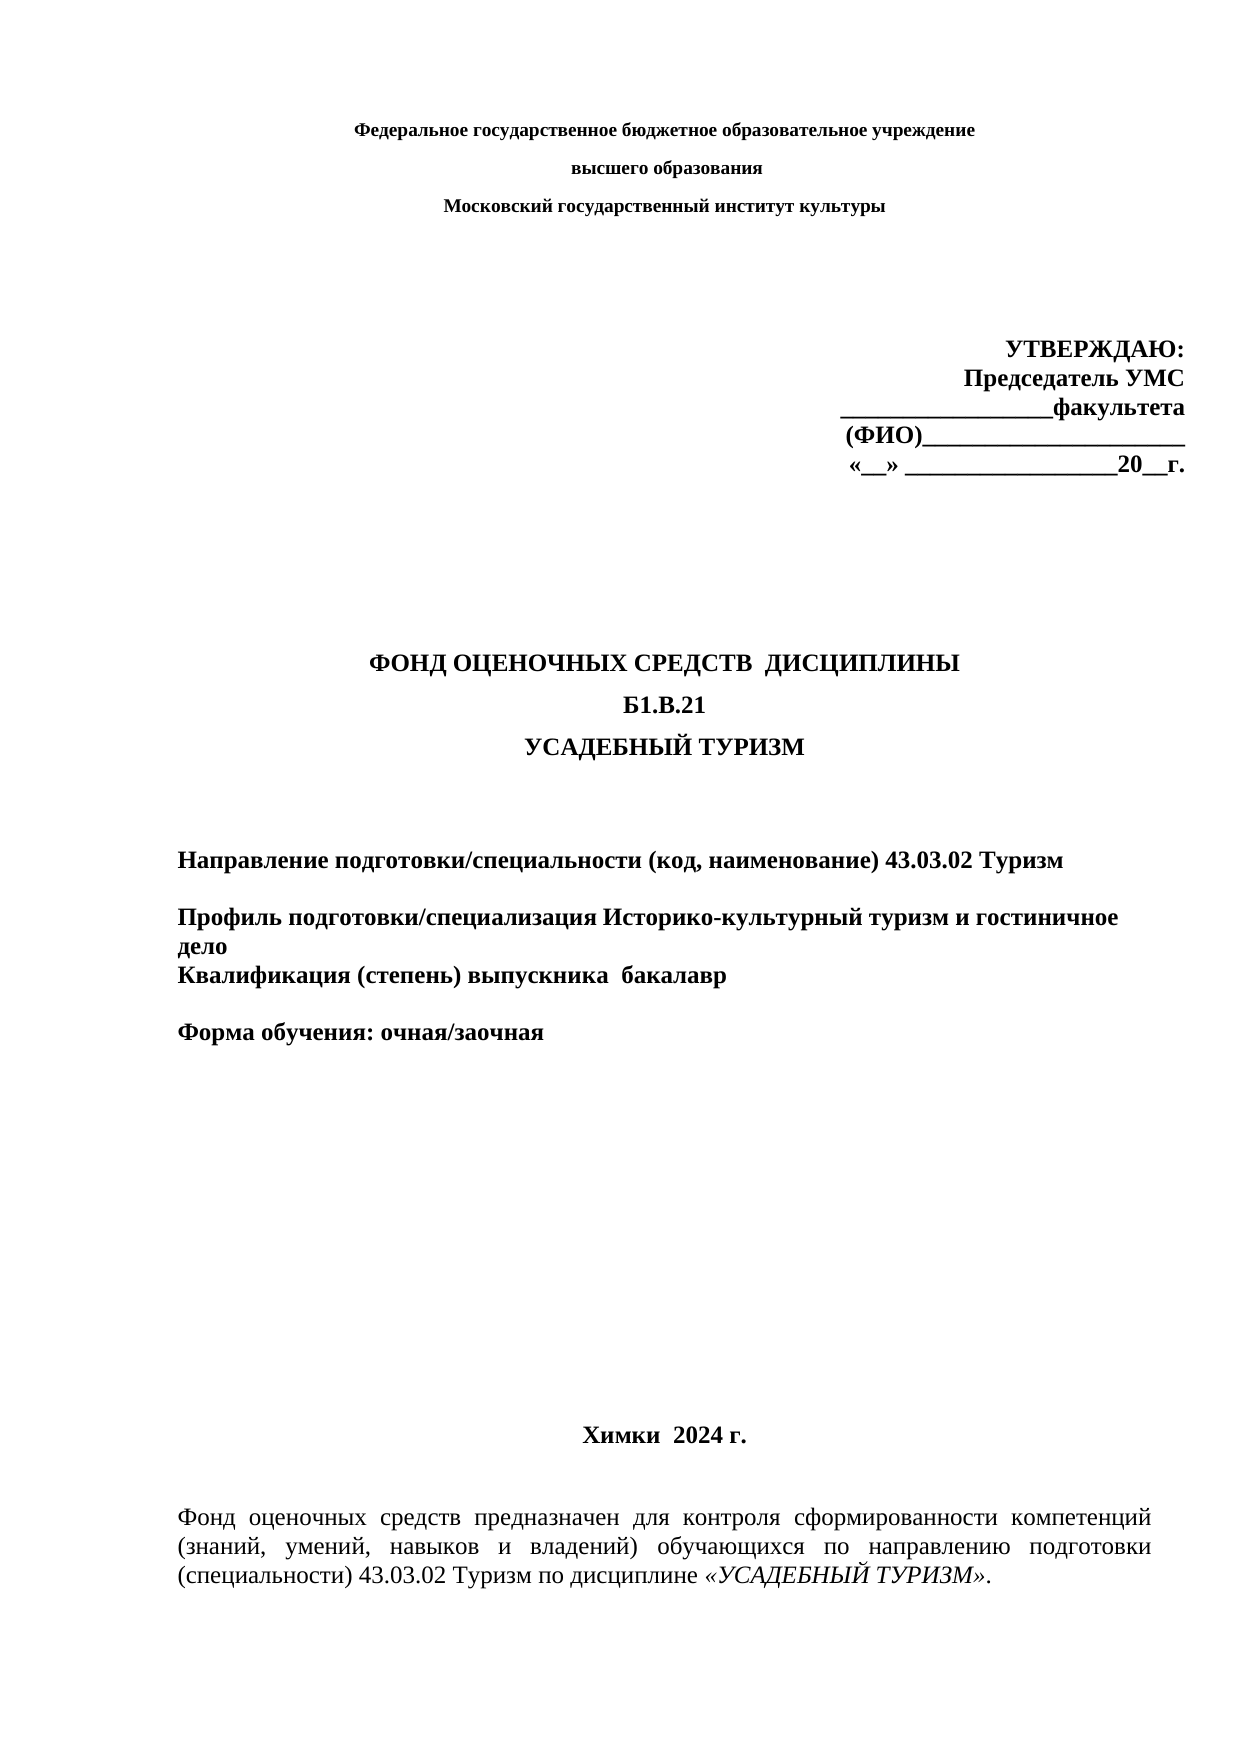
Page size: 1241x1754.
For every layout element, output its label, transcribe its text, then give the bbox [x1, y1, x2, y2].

text Форма обучения: очная/заочная [162, 1017, 1152, 1046]
text Московский государственный институт культуры [177, 195, 1152, 233]
text ФОНД ОЦЕНОЧНЫХ СРЕДСТВ ДИСЦИПЛИНЫ [491, 655, 689, 676]
text ФОНД ОЦЕНОЧНЫХ СРЕДСТВ ДИСЦИПЛИНЫ [836, 655, 1152, 676]
text Направление подготовки/специальности (код, наименование) 43.03.02 Туризм [177, 845, 1152, 873]
text Б1.В.21 [177, 697, 1152, 718]
text УСАДЕБНЫЙ ТУРИЗМ [177, 738, 578, 759]
text Квалификация (степень) выпускника бакалавр [177, 960, 1152, 988]
text Фонд оценочных средств предназначен для контроля сформированности компетенций (знаний, умений, навыков и владений) обучающихся по направлению подготовки (специальности) 43.03.02 Туризм по дисциплине «УСАДЕБНЫЙ ТУРИЗМ». [177, 1502, 1152, 1589]
text Федеральное государственное бюджетное образовательное учреждение [177, 118, 1152, 156]
text ФОНД ОЦЕНОЧНЫХ СРЕДСТВ ДИСЦИПЛИНЫ [177, 655, 435, 676]
text Химки 2024 г. [177, 1420, 1152, 1448]
table_header УТВЕРЖДАЮ: Председатель УМС _________________факультета (ФИО)_____________________ «__» _________________20__г. [798, 334, 1196, 478]
text УСАДЕБНЫЙ ТУРИЗМ [571, 738, 1152, 759]
text высшего образования [177, 156, 1152, 195]
text Профиль подготовки/специализация Историко-культурный туризм и гостиничное дело [177, 902, 1152, 960]
